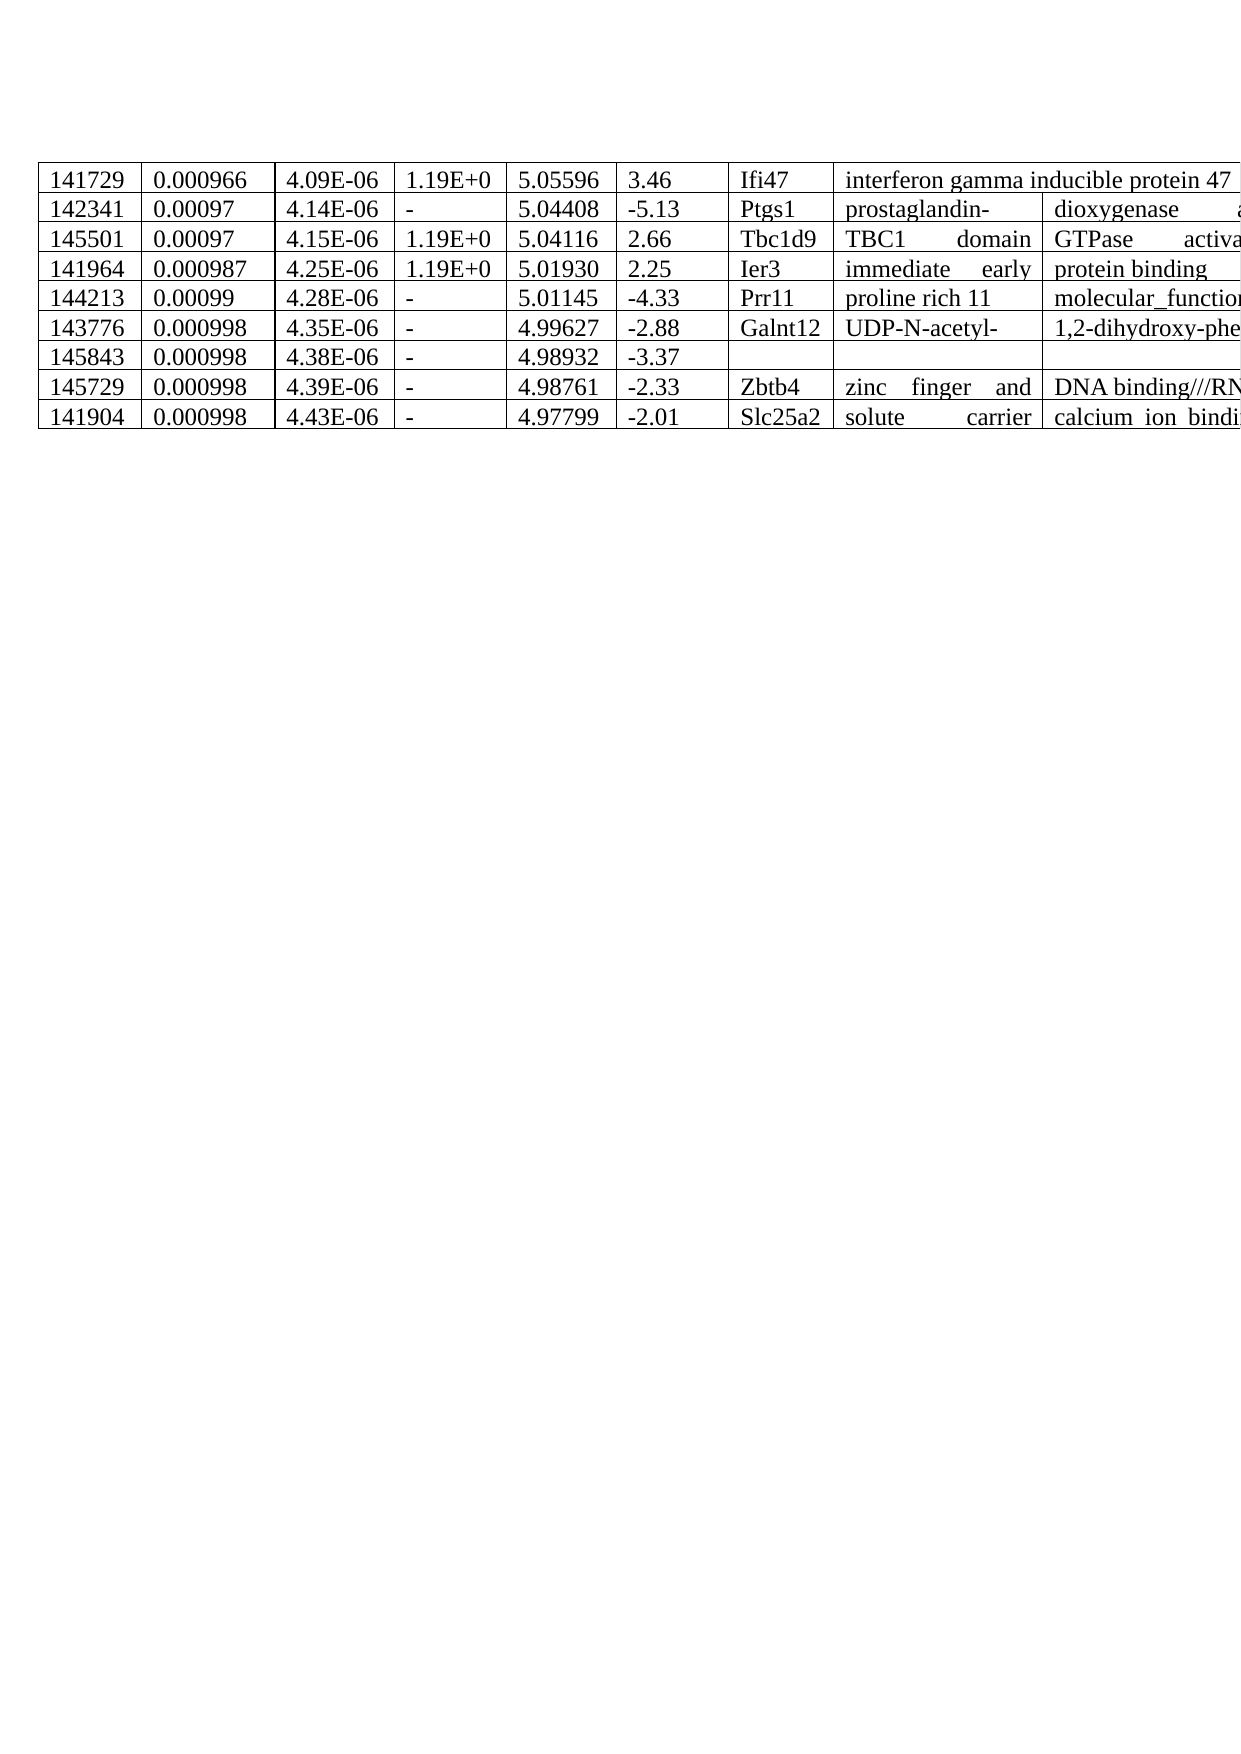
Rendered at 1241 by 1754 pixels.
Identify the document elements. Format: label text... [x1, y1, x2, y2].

table_cell [729, 341, 833, 369]
table_cell 4.977996 [507, 400, 616, 428]
table_cell 0.00097 [142, 222, 274, 251]
table_cell 5.041168 [507, 222, 616, 251]
table_cell Slc25a23 [729, 400, 833, 428]
table_cell immediate early response 3 [834, 252, 1042, 280]
table_cell 2.25 [617, 252, 728, 280]
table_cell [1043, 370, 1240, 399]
table_cell -1.18E+01 [395, 281, 506, 310]
table_cell 5.019302 [507, 252, 616, 280]
table_cell 1.19E+01 [395, 252, 506, 280]
table_cell 0.000998 [142, 400, 274, 428]
table_cell 4.14E-06 [276, 193, 394, 221]
table_cell 1423414_at [39, 193, 141, 221]
table_cell 1437760_at [39, 311, 141, 339]
table_cell interferon gamma inducible protein 47 [834, 163, 1240, 192]
table_cell Zbtb4 [729, 370, 833, 399]
table_cell 1419045_at [39, 400, 141, 428]
table_cell 4.989325 [507, 341, 616, 369]
table_cell molecular_function [1043, 281, 1240, 310]
table_cell [834, 341, 1042, 369]
table_cell -5.13 [617, 193, 728, 221]
table_cell 1419647_a_at [39, 252, 141, 280]
table_cell 1.19E+01 [395, 163, 506, 192]
table_cell protein binding [1043, 252, 1240, 280]
table_cell 4.996277 [507, 311, 616, 339]
table_cell [1043, 341, 1240, 369]
table_cell 5.01145 [507, 281, 616, 310]
table_cell -1.18E+01 [395, 341, 506, 369]
table_cell 4.43E-06 [276, 400, 394, 428]
table_cell solute carrier family 25 (mitochondrial carrier; phosphate carrier), member 23 [834, 400, 1042, 428]
table_cell Galnt12 [729, 311, 833, 339]
table_cell 0.000987 [142, 252, 274, 280]
table_cell 4.28E-06 [276, 281, 394, 310]
table_cell -1.19E+01 [395, 193, 506, 221]
table_cell 1.19E+01 [395, 222, 506, 251]
table_cell 0.00099 [142, 281, 274, 310]
table_cell proline rich 11 [834, 281, 1042, 310]
table_cell 5.044082 [507, 193, 616, 221]
table_cell 2.66 [617, 222, 728, 251]
table_cell Ifi47 [729, 163, 833, 192]
table_cell 1455015_at [39, 222, 141, 251]
table_cell 4.35E-06 [276, 311, 394, 339]
table_cell 4.09E-06 [276, 163, 394, 192]
table_cell -3.37 [617, 341, 728, 369]
table_cell Prr11 [729, 281, 833, 310]
table_cell Tbc1d9 [729, 222, 833, 251]
table_cell 0.00097 [142, 193, 274, 221]
table_cell 0.000966 [142, 163, 274, 192]
table_cell zinc finger and BTB domain containing 4 [834, 370, 1042, 399]
table_cell GTPase activator activity///Rab GTPase binding///calcium ion binding [1043, 222, 1240, 251]
table_cell 4.25E-06 [276, 252, 394, 280]
table_cell -4.33 [617, 281, 728, 310]
table_cell -2.01 [617, 400, 728, 428]
table_cell 4.38E-06 [276, 341, 394, 369]
table_cell 1458432_at [39, 341, 141, 369]
table_cell Ier3 [729, 252, 833, 280]
table_cell TBC1 domain family, member 9 [834, 222, 1042, 251]
table_cell calcium ion binding///metal ion binding///structural constituent of ribosome [1043, 400, 1240, 428]
table_cell -2.88 [617, 311, 728, 339]
table_cell Ptgs1 [729, 193, 833, 221]
table_cell 0.000998 [142, 311, 274, 339]
table_cell 1442134_at [39, 281, 141, 310]
table_cell 1417292_at [39, 163, 141, 192]
table_cell UDP-N-acetyl-alpha-D-galactosamine:polypeptide N-acetylgalactosaminyltransferase 12 [834, 311, 1042, 339]
table_cell 4.987613 [507, 370, 616, 399]
table_cell prostaglandin-endoperoxide synthase 1 [834, 193, 1042, 221]
table_cell 4.15E-06 [276, 222, 394, 251]
table_cell 0.000998 [142, 341, 274, 369]
table_cell -2.33 [617, 370, 728, 399]
table_cell 4.39E-06 [276, 370, 394, 399]
table_cell -1.18E+01 [395, 400, 506, 428]
table_cell 5.055962 [507, 163, 616, 192]
table_cell 0.000998 [142, 370, 274, 399]
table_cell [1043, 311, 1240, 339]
table_cell 3.46 [617, 163, 728, 192]
table_cell 1457293_at [39, 370, 141, 399]
table_cell -1.18E+01 [395, 370, 506, 399]
table_cell -1.18E+01 [395, 311, 506, 339]
